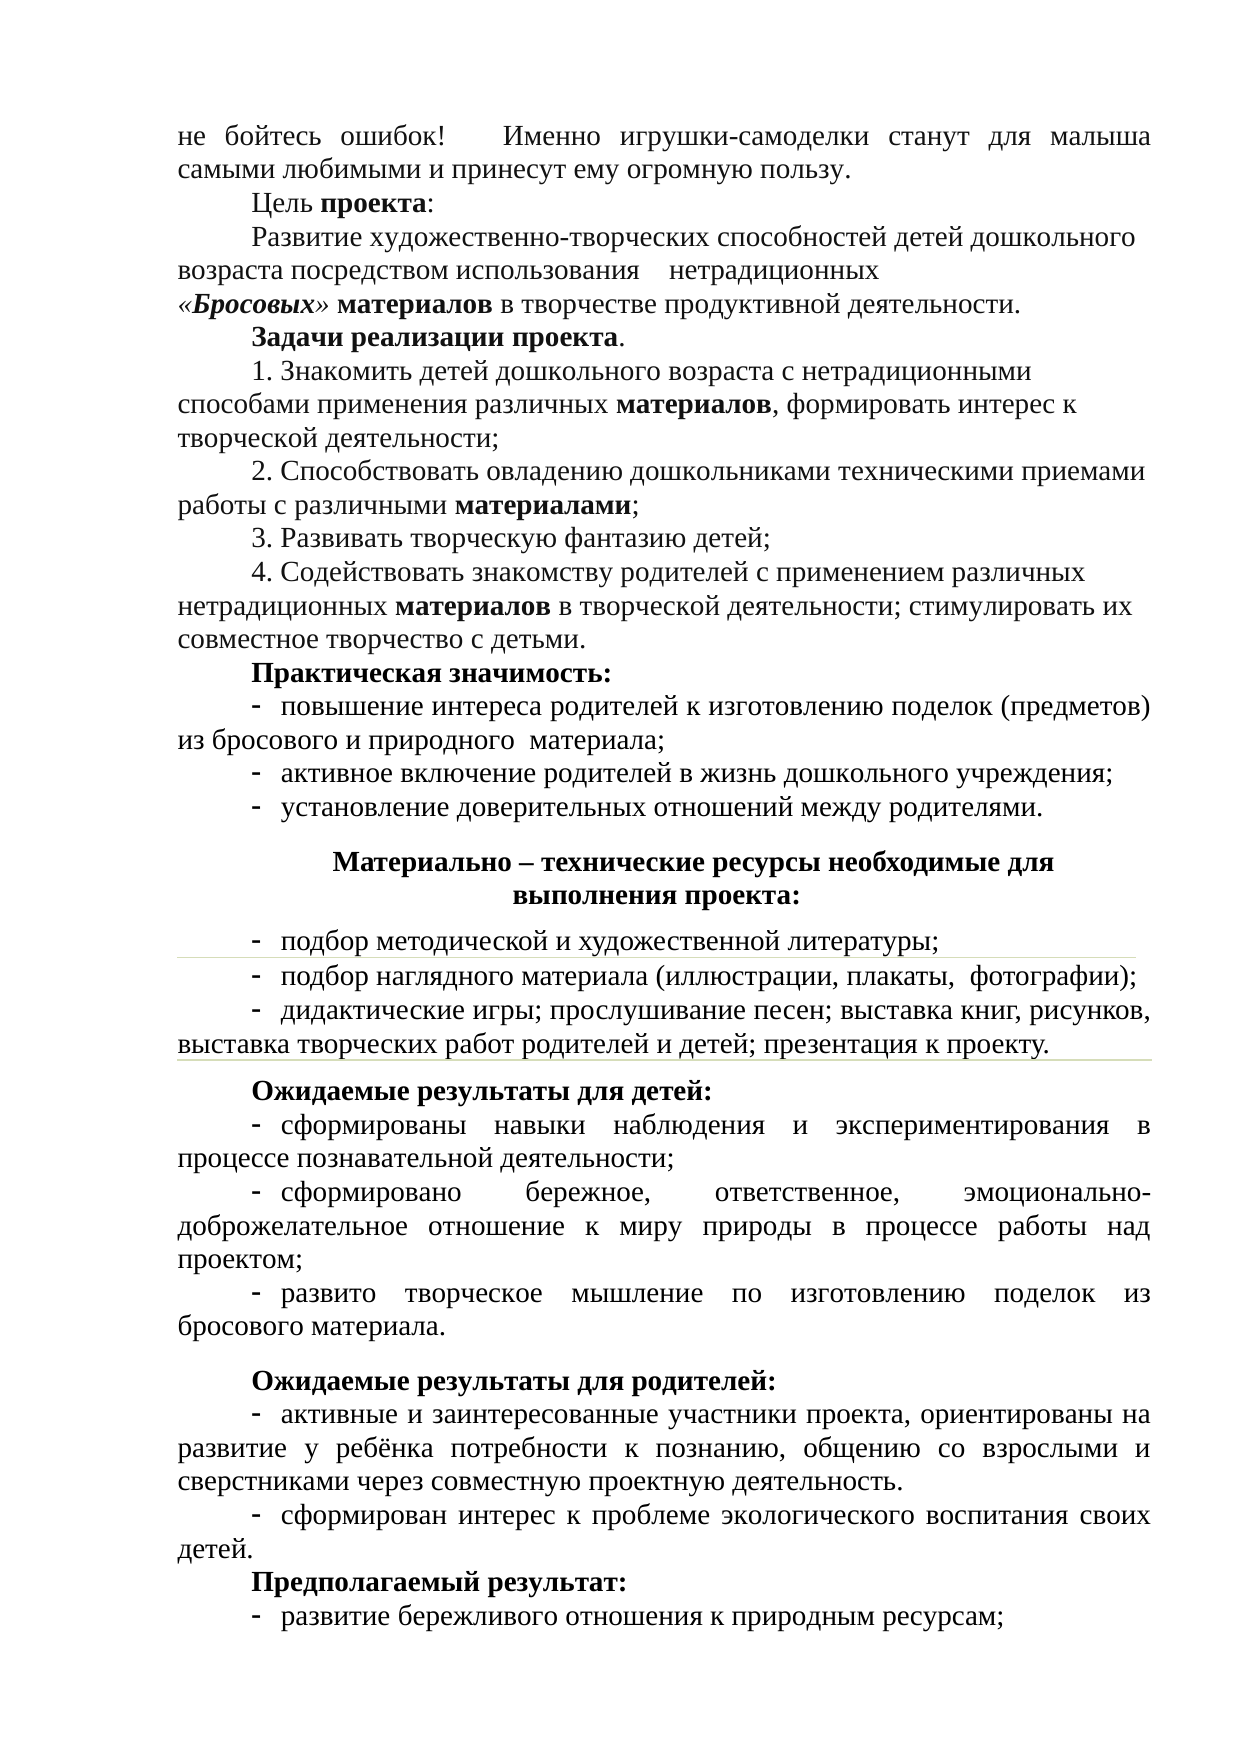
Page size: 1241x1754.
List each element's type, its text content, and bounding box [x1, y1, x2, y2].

text 4. Содействовать знакомству родителей с применением различных нетрадиционных материалов в творческой деятельности; стимулировать их совместное творчество с детьми. [177, 554, 1152, 655]
list дидактические игры; прослушивание песен; выставка книг, рисунков, выставка творческих работ родителей и детей; презентация к проекту. [177, 992, 1152, 1059]
text Материально – технические ресурсы необходимые для выполнения проекта: [177, 844, 1136, 911]
list Практическая значимость: [207, 655, 1152, 688]
text Ожидаемые результаты для детей: [177, 1073, 1152, 1107]
list сформировано бережное, ответственное, эмоционально-доброжелательное отношение к миру природы в процессе работы над проектом; [177, 1174, 1152, 1275]
list сформирован интерес к проблеме экологического воспитания своих детей. [177, 1497, 1152, 1564]
list развито творческое мышление по изготовлению поделок из бросового материала. [177, 1275, 1152, 1342]
text 2. Способствовать овладению дошкольниками техническими приемами работы с различными материалами; [177, 453, 1152, 521]
text Ожидаемые результаты для родителей: [177, 1363, 1152, 1396]
list повышение интереса родителей к изготовлению поделок (предметов) из бросового и природного материала; [177, 688, 1152, 756]
list активные и заинтересованные участники проекта, ориентированы на развитие у ребёнка потребности к познанию, общению со взрослыми и сверстниками через совместную проектную деятельность. [177, 1396, 1152, 1497]
list сформированы навыки наблюдения и экспериментирования в процессе познавательной деятельности; [177, 1107, 1152, 1174]
text 1. Знакомить детей дошкольного возраста с нетрадиционными способами применения различных материалов, формировать интерес к творческой деятельности; [177, 353, 1152, 453]
text Предполагаемый результат: [177, 1564, 1152, 1598]
list подбор методической и художественной литературы; [177, 923, 1136, 957]
list развитие бережливого отношения к природным ресурсам; [192, 1598, 1152, 1631]
text Развитие художественно-творческих способностей детей дошкольного возраста посредством использования нетрадиционных «Бросовых» материалов в творчестве продуктивной деятельности. [177, 219, 1152, 319]
list активное включение родителей в жизнь дошкольного учреждения; [177, 756, 1152, 789]
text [177, 118, 1152, 185]
list установление доверительных отношений между родителями. [177, 789, 1152, 823]
list подбор наглядного материала (иллюстрации, плакаты, фотографии); [177, 958, 1152, 992]
text 3. Развивать творческую фантазию детей; [177, 521, 1152, 554]
text Цель проекта: [177, 185, 1152, 219]
text Задачи реализации проекта. [177, 319, 1152, 353]
